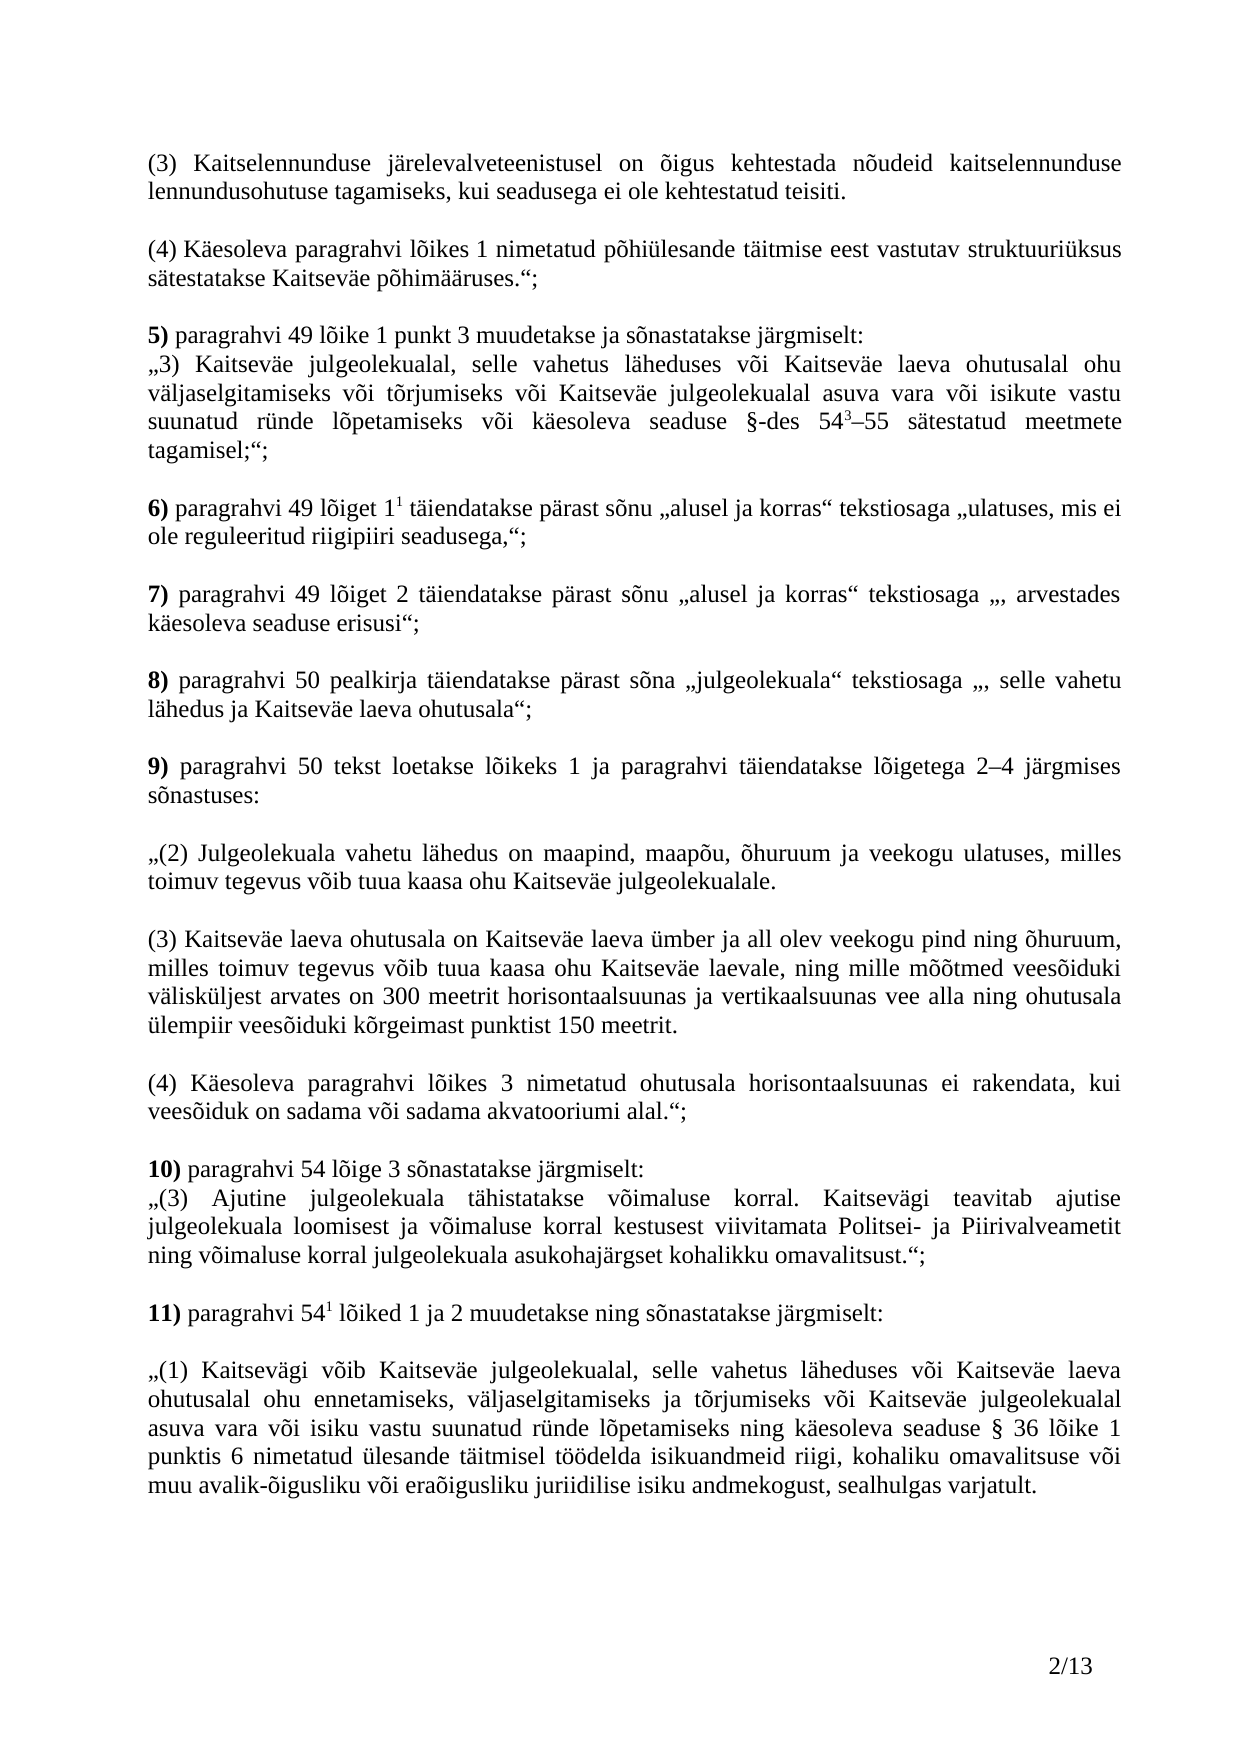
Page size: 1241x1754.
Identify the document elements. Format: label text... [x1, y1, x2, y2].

text 8) paragrahvi 50 pealkirja täiendatakse pärast sõna „julgeolekuala“ tekstiosaga „, selle vahetu lähedus ja Kaitseväe laeva ohutusala“; [148, 665, 1122, 723]
text „(3) Ajutine julgeolekuala tähistatakse võimaluse korral. Kaitsevägi teavitab ajutise julgeolekuala loomisest ja võimaluse korral kestusest viivitamata Politsei- ja Piirivalveametit ning võimaluse korral julgeolekuala asukohajärgset kohalikku omavalitsust.“; [148, 1183, 1122, 1269]
text (3) Kaitselennunduse järelevalveteenistusel on õigus kehtestada nõudeid kaitselennunduse lennundusohutuse tagamiseks, kui seadusega ei ole kehtestatud teisiti. [148, 148, 1122, 205]
text (3) Kaitseväe laeva ohutusala on Kaitseväe laeva ümber ja all olev veekogu pind ning õhuruum, milles toimuv tegevus võib tuua kaasa ohu Kaitseväe laevale, ning mille mõõtmed veesõiduki välisküljest arvates on 300 meetrit horisontaalsuunas ja vertikaalsuunas vee alla ning ohutusala ülempiir veesõiduki kõrgeimast punktist 150 meetrit. [148, 924, 1122, 1039]
text (4) Käesoleva paragrahvi lõikes 1 nimetatud põhiülesande täitmise eest vastutav struktuuriüksus sätestatakse Kaitseväe põhimääruses.“; [148, 234, 1122, 291]
text 6) paragrahvi 49 lõiget 11 täiendatakse pärast sõnu „alusel ja korras“ tekstiosaga „ulatuses, mis ei ole reguleeritud riigipiiri seadusega,“; [148, 493, 1122, 550]
text 11) paragrahvi 541 lõiked 1 ja 2 muudetakse ning sõnastatakse järgmiselt: [148, 1298, 1122, 1326]
text „(1) Kaitsevägi võib Kaitseväe julgeolekualal, selle vahetus läheduses või Kaitseväe laeva ohutusalal ohu ennetamiseks, väljaselgitamiseks ja tõrjumiseks või Kaitseväe julgeolekualal asuva vara või isiku vastu suunatud ründe lõpetamiseks ning käesoleva seaduse § 36 lõike 1 punktis 6 nimetatud ülesande täitmisel töödelda isikuandmeid riigi, kohaliku omavalitsuse või muu avalik-õigusliku või eraõigusliku juriidilise isiku andmekogust, sealhulgas varjatult. [148, 1355, 1122, 1499]
text 5) paragrahvi 49 lõike 1 punkt 3 muudetakse ja sõnastatakse järgmiselt: [148, 320, 1122, 349]
text „3) Kaitseväe julgeolekualal, selle vahetus läheduses või Kaitseväe laeva ohutusalal ohu väljaselgitamiseks või tõrjumiseks või Kaitseväe julgeolekualal asuva vara või isikute vastu suunatud ründe lõpetamiseks või käesoleva seaduse §-des 543–55 sätestatud meetmete tagamisel;“; [148, 349, 1122, 464]
text 7) paragrahvi 49 lõiget 2 täiendatakse pärast sõnu „alusel ja korras“ tekstiosaga „, arvestades käesoleva seaduse erisusi“; [148, 579, 1122, 636]
text „(2) Julgeolekuala vahetu lähedus on maapind, maapõu, õhuruum ja veekogu ulatuses, milles toimuv tegevus võib tuua kaasa ohu Kaitseväe julgeolekualale. [148, 838, 1122, 895]
text 10) paragrahvi 54 lõige 3 sõnastatakse järgmiselt: [148, 1154, 1122, 1183]
text 9) paragrahvi 50 tekst loetakse lõikeks 1 ja paragrahvi täiendatakse lõigetega 2–4 järgmises sõnastuses: [148, 751, 1122, 809]
text (4) Käesoleva paragrahvi lõikes 3 nimetatud ohutusala horisontaalsuunas ei rakendata, kui veesõiduk on sadama või sadama akvatooriumi alal.“; [148, 1068, 1122, 1125]
